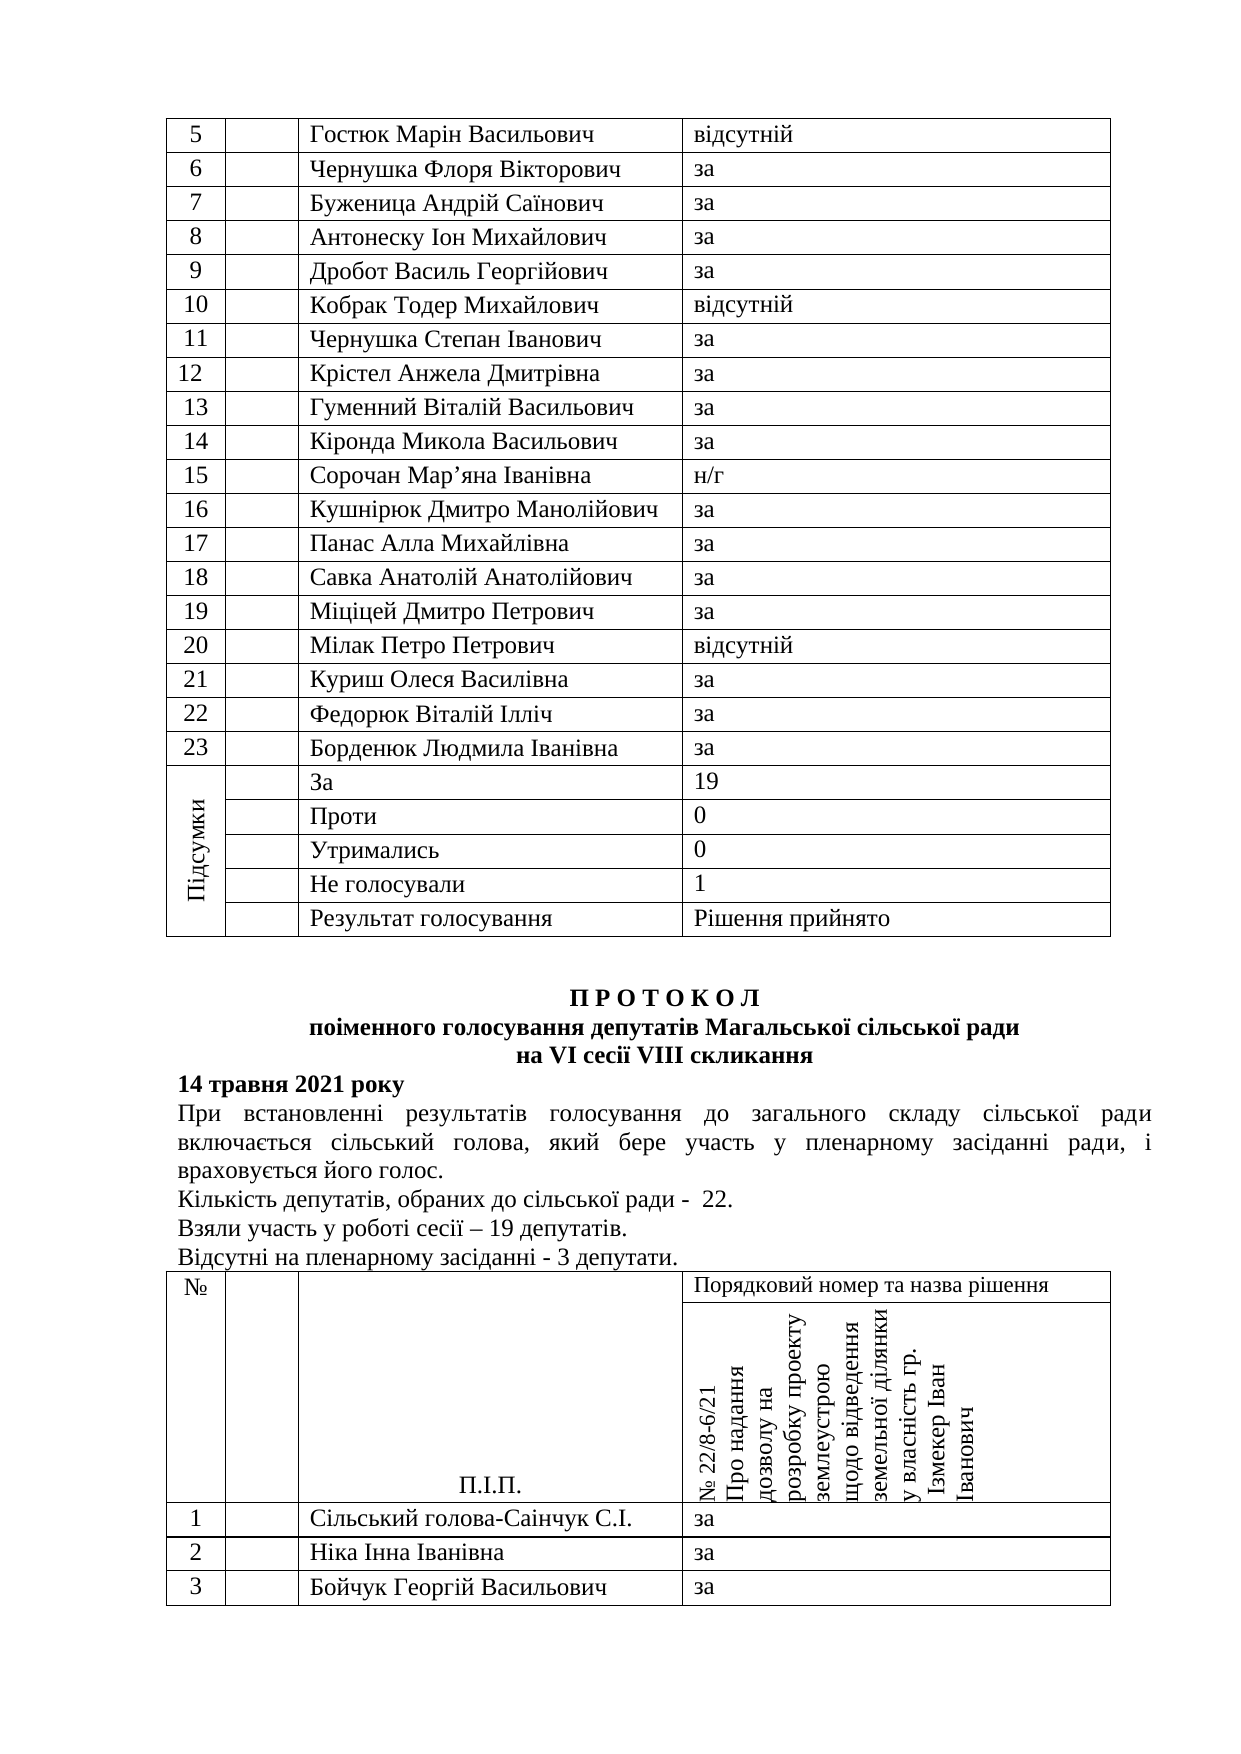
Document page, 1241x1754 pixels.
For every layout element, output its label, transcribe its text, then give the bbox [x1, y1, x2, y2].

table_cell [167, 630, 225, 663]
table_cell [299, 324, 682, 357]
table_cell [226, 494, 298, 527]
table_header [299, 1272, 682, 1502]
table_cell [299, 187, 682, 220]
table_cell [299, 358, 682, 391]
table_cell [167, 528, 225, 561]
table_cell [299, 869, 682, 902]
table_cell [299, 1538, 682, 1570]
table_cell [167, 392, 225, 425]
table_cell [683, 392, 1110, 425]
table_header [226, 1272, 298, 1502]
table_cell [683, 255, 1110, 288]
text Взяли участь у роботі сесії – 19 депутатів. [177, 1213, 1152, 1242]
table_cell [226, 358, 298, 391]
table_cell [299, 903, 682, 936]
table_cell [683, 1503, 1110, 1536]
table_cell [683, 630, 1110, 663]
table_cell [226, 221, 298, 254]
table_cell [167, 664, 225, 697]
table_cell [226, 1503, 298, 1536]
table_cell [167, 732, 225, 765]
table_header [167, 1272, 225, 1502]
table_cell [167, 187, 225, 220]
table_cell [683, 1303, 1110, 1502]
text Кількість депутатів, обраних до сільської ради - 22. [177, 1184, 1152, 1213]
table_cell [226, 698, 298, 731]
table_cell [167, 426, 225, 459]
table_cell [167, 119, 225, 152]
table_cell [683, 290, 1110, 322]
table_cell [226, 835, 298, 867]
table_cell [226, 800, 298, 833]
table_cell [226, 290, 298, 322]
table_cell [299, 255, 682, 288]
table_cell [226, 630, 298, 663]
text 14 травня 2021 року [177, 1069, 1152, 1098]
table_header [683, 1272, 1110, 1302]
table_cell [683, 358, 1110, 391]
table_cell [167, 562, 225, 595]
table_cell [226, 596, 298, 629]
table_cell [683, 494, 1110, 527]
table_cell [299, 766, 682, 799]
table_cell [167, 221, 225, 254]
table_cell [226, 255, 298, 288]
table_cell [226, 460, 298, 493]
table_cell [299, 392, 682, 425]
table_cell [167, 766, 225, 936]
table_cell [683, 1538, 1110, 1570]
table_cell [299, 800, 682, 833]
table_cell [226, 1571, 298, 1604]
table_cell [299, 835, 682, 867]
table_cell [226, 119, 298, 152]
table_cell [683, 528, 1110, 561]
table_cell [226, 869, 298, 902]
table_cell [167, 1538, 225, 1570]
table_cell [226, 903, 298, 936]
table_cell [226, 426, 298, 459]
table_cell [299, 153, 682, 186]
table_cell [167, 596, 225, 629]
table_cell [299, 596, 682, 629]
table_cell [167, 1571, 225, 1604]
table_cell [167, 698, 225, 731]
text П Р О Т О К О Л [177, 983, 1152, 1012]
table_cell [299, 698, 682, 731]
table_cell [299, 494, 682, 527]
text Відсутні на пленарному засіданні - 3 депутати. [177, 1242, 1152, 1271]
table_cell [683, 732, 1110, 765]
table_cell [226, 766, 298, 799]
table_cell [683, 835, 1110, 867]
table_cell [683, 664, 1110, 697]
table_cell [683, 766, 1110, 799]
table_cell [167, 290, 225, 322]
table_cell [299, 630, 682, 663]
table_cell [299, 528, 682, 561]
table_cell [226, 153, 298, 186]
text При встановленні результатів голосування до загального складу сільської ради включається сільський голова, який бере участь у пленарному засіданні ради, і враховується його голос. [177, 1098, 1152, 1184]
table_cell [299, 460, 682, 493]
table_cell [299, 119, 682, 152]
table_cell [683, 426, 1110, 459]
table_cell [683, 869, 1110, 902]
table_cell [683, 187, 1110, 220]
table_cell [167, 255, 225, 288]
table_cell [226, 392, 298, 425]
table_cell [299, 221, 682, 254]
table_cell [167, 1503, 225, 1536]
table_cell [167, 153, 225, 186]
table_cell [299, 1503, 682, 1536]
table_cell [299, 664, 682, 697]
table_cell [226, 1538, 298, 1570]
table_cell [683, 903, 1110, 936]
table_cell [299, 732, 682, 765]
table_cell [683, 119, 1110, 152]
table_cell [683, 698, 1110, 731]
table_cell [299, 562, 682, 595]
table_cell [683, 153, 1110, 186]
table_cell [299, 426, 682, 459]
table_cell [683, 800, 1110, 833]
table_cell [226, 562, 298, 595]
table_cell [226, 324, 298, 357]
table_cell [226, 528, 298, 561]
text поіменного голосування депутатів Магальської сільської ради [177, 1012, 1152, 1041]
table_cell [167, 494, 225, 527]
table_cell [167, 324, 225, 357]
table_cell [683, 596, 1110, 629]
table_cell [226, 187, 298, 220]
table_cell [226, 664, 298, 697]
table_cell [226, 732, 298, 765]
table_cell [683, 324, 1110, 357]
text на VІ сесії VІІI скликання [177, 1041, 1152, 1069]
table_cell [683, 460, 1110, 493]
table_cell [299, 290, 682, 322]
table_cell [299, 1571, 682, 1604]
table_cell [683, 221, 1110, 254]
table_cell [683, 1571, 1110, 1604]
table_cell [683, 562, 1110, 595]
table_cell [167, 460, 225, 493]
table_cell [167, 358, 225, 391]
